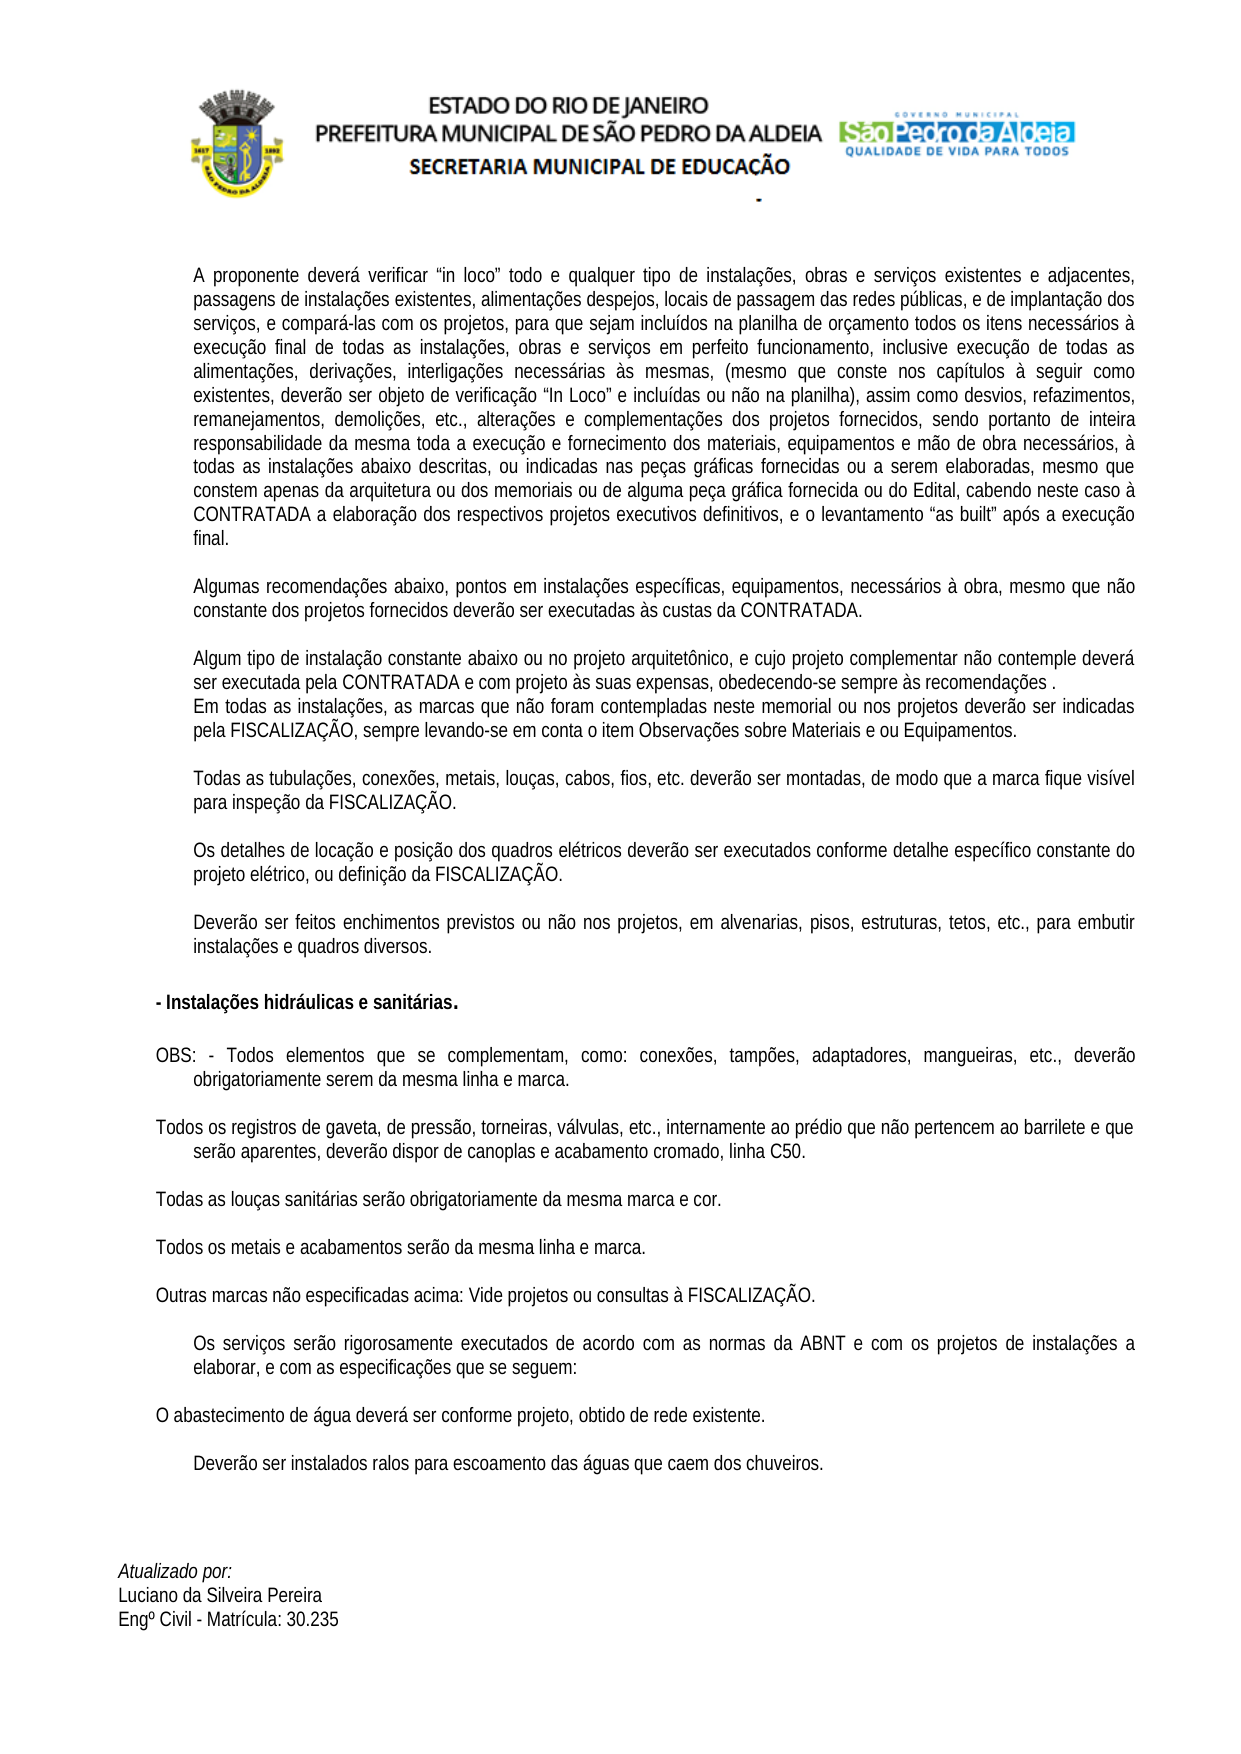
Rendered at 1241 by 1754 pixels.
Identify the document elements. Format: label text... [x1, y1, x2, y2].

text Deverão ser feitos enchimentos previstos ou não nos projetos, em alvenarias, pisos, estruturas, tetos, etc., para embutir instalações e quadros diversos. [156, 909, 1137, 957]
picture [167, 75, 1088, 210]
text Todos os registros de gaveta, de pressão, torneiras, válvulas, etc., internamente ao prédio que não pertencem ao barrilete e que serão aparentes, deverão dispor de canoplas e acabamento cromado, linha C50. [156, 1115, 1137, 1163]
text Algum tipo de instalação constante abaixo ou no projeto arquitetônico, e cujo projeto complementar não contemple deverá ser executada pela CONTRATADA e com projeto às suas expensas, obedecendo-se sempre às recomendações . [156, 646, 1137, 694]
text Deverão ser instalados ralos para escoamento das águas que caem dos chuveiros. [156, 1451, 1137, 1475]
text Todas as louças sanitárias serão obrigatoriamente da mesma marca e cor. [156, 1187, 1137, 1211]
text Todos os metais e acabamentos serão da mesma linha e marca. [156, 1235, 1137, 1259]
text A proponente deverá verificar “in loco” todo e qualquer tipo de instalações, obras e serviços existentes e adjacentes, passagens de instalações existentes, alimentações despejos, locais de passagem das redes públicas, e de implantação dos serviços, e compará-las com os projetos, para que sejam incluídos na planilha de orçamento todos os itens necessários à execução final de todas as instalações, obras e serviços em perfeito funcionamento, inclusive execução de todas as alimentações, derivações, interligações necessárias às mesmas, (mesmo que conste nos capítulos à seguir como existentes, deverão ser objeto de verificação “In Loco” e incluídas ou não na planilha), assim como desvios, refazimentos, remanejamentos, demolições, etc., alterações e complementações dos projetos fornecidos, sendo portanto de inteira responsabilidade da mesma toda a execução e fornecimento dos materiais, equipamentos e mão de obra necessários, à todas as instalações abaixo descritas, ou indicadas nas peças gráficas fornecidas ou a serem elaboradas, mesmo que constem apenas da arquitetura ou dos memoriais ou de alguma peça gráfica fornecida ou do Edital, cabendo neste caso à CONTRATADA a elaboração dos respectivos projetos executivos definitivos, e o levantamento “as built” após a execução final. [156, 263, 1137, 550]
text Os detalhes de locação e posição dos quadros elétricos deverão ser executados conforme detalhe específico constante do projeto elétrico, ou definição da FISCALIZAÇÃO. [156, 838, 1137, 886]
text - Instalações hidráulicas e sanitárias. [156, 986, 1137, 1015]
text Em todas as instalações, as marcas que não foram contempladas neste memorial ou nos projetos deverão ser indicadas pela FISCALIZAÇÃO, sempre levando-se em conta o item Observações sobre Materiais e ou Equipamentos. [156, 694, 1137, 742]
text Algumas recomendações abaixo, pontos em instalações específicas, equipamentos, necessários à obra, mesmo que não constante dos projetos fornecidos deverão ser executadas às custas da CONTRATADA. [156, 574, 1137, 622]
text OBS: - Todos elementos que se complementam, como: conexões, tampões, adaptadores, mangueiras, etc., deverão obrigatoriamente serem da mesma linha e marca. [156, 1043, 1137, 1091]
text Outras marcas não especificadas acima: Vide projetos ou consultas à FISCALIZAÇÃO. [156, 1283, 1137, 1307]
text O abastecimento de água deverá ser conforme projeto, obtido de rede existente. [156, 1403, 1137, 1427]
text Os serviços serão rigorosamente executados de acordo com as normas da ABNT e com os projetos de instalações a elaborar, e com as especificações que se seguem: [156, 1331, 1137, 1379]
text Todas as tubulações, conexões, metais, louças, cabos, fios, etc. deverão ser montadas, de modo que a marca fique visível para inspeção da FISCALIZAÇÃO. [156, 766, 1137, 814]
